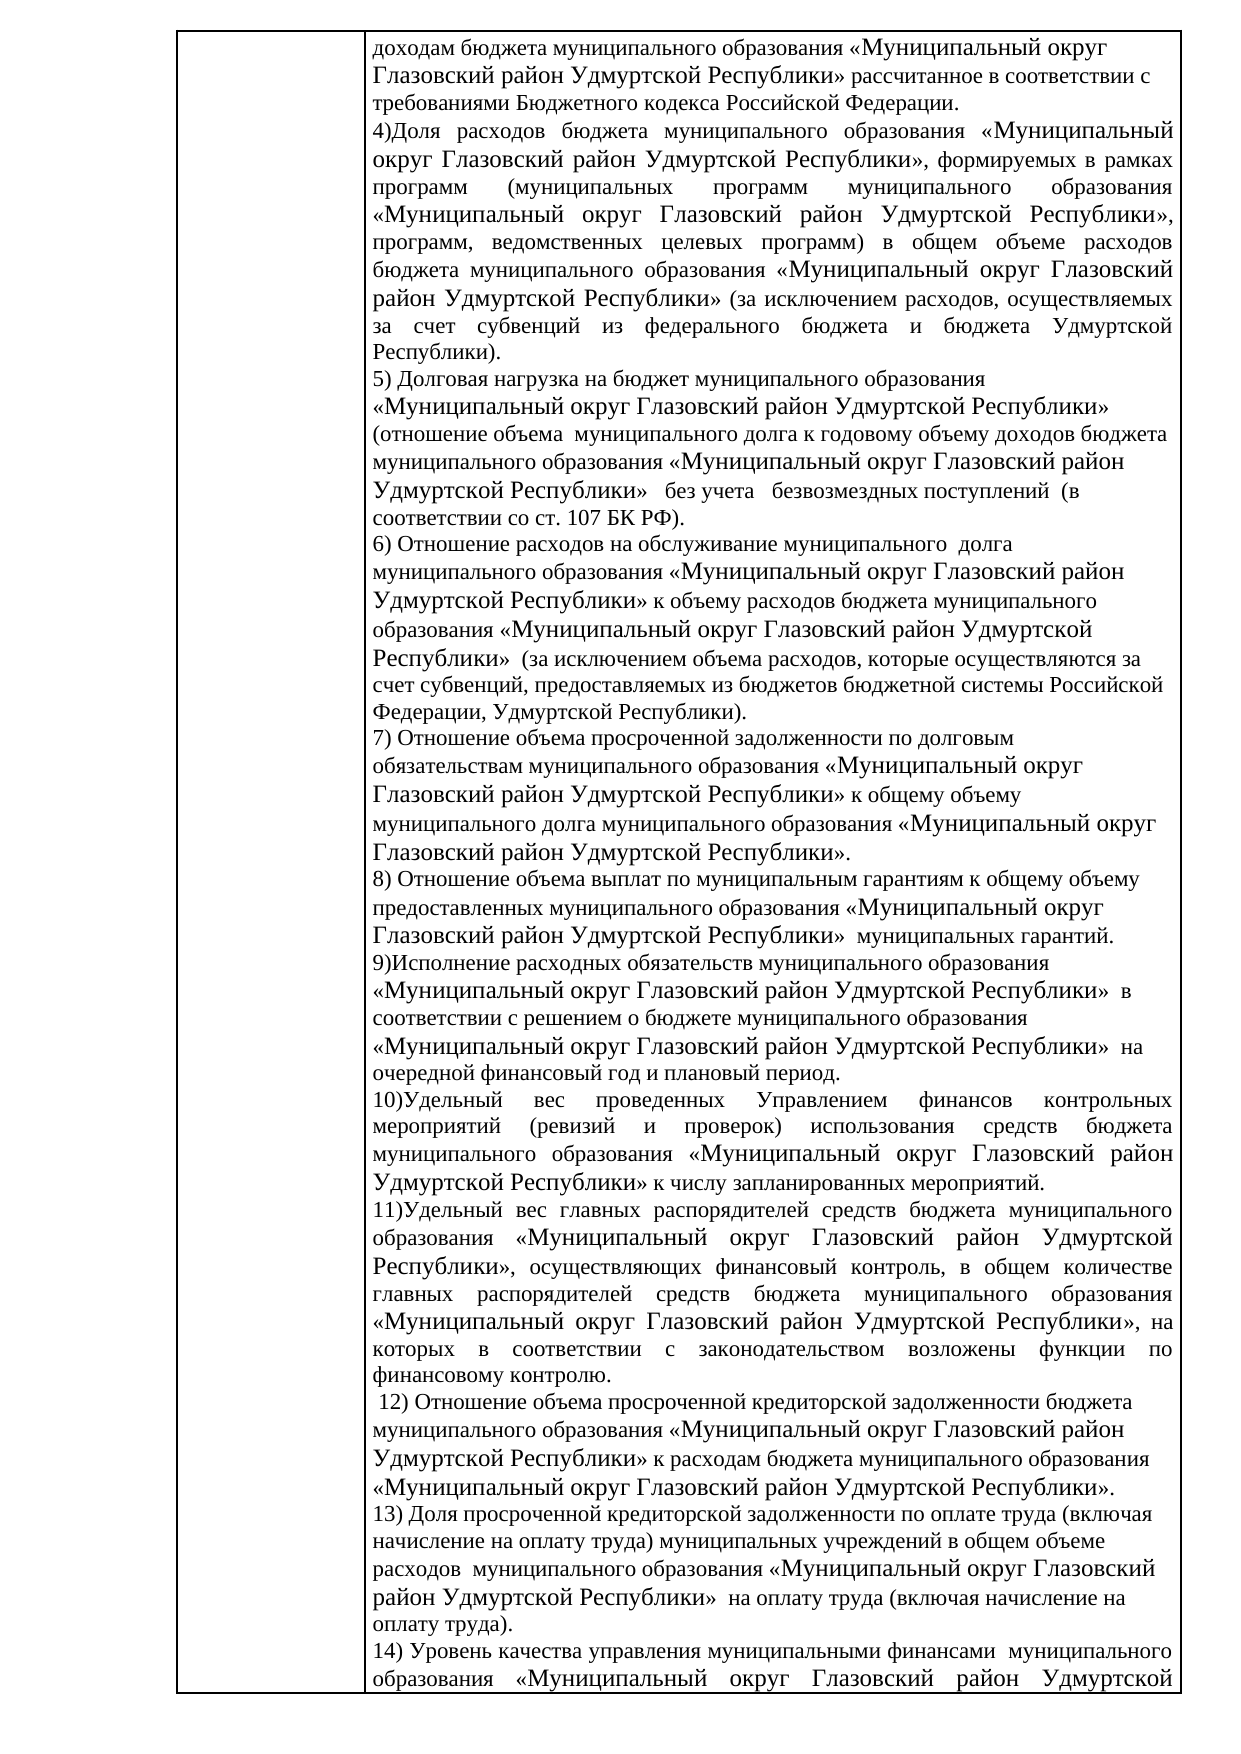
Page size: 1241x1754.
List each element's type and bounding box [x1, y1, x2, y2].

table_cell [366, 32, 1180, 1692]
table_cell [178, 32, 364, 1692]
